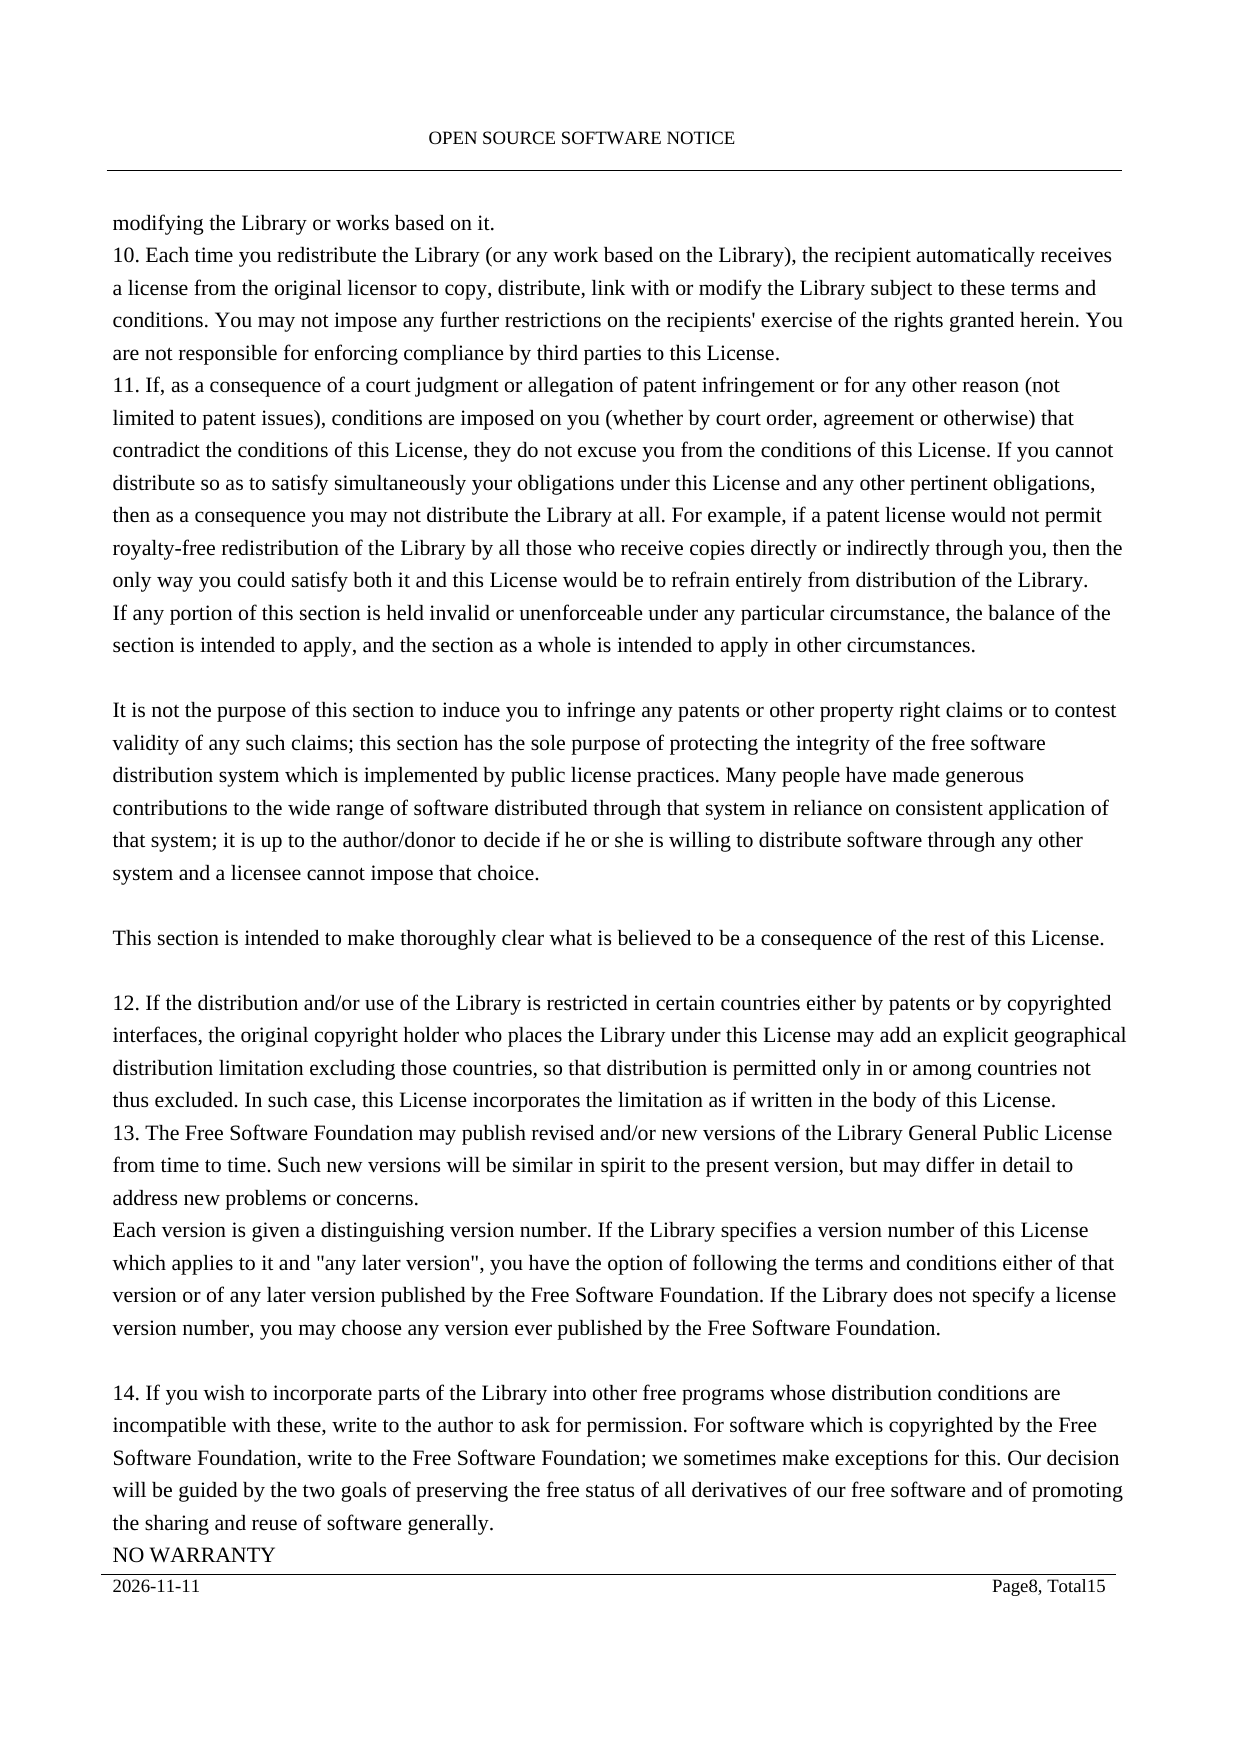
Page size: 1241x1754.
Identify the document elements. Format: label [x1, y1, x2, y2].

text [112, 206, 1128, 1571]
